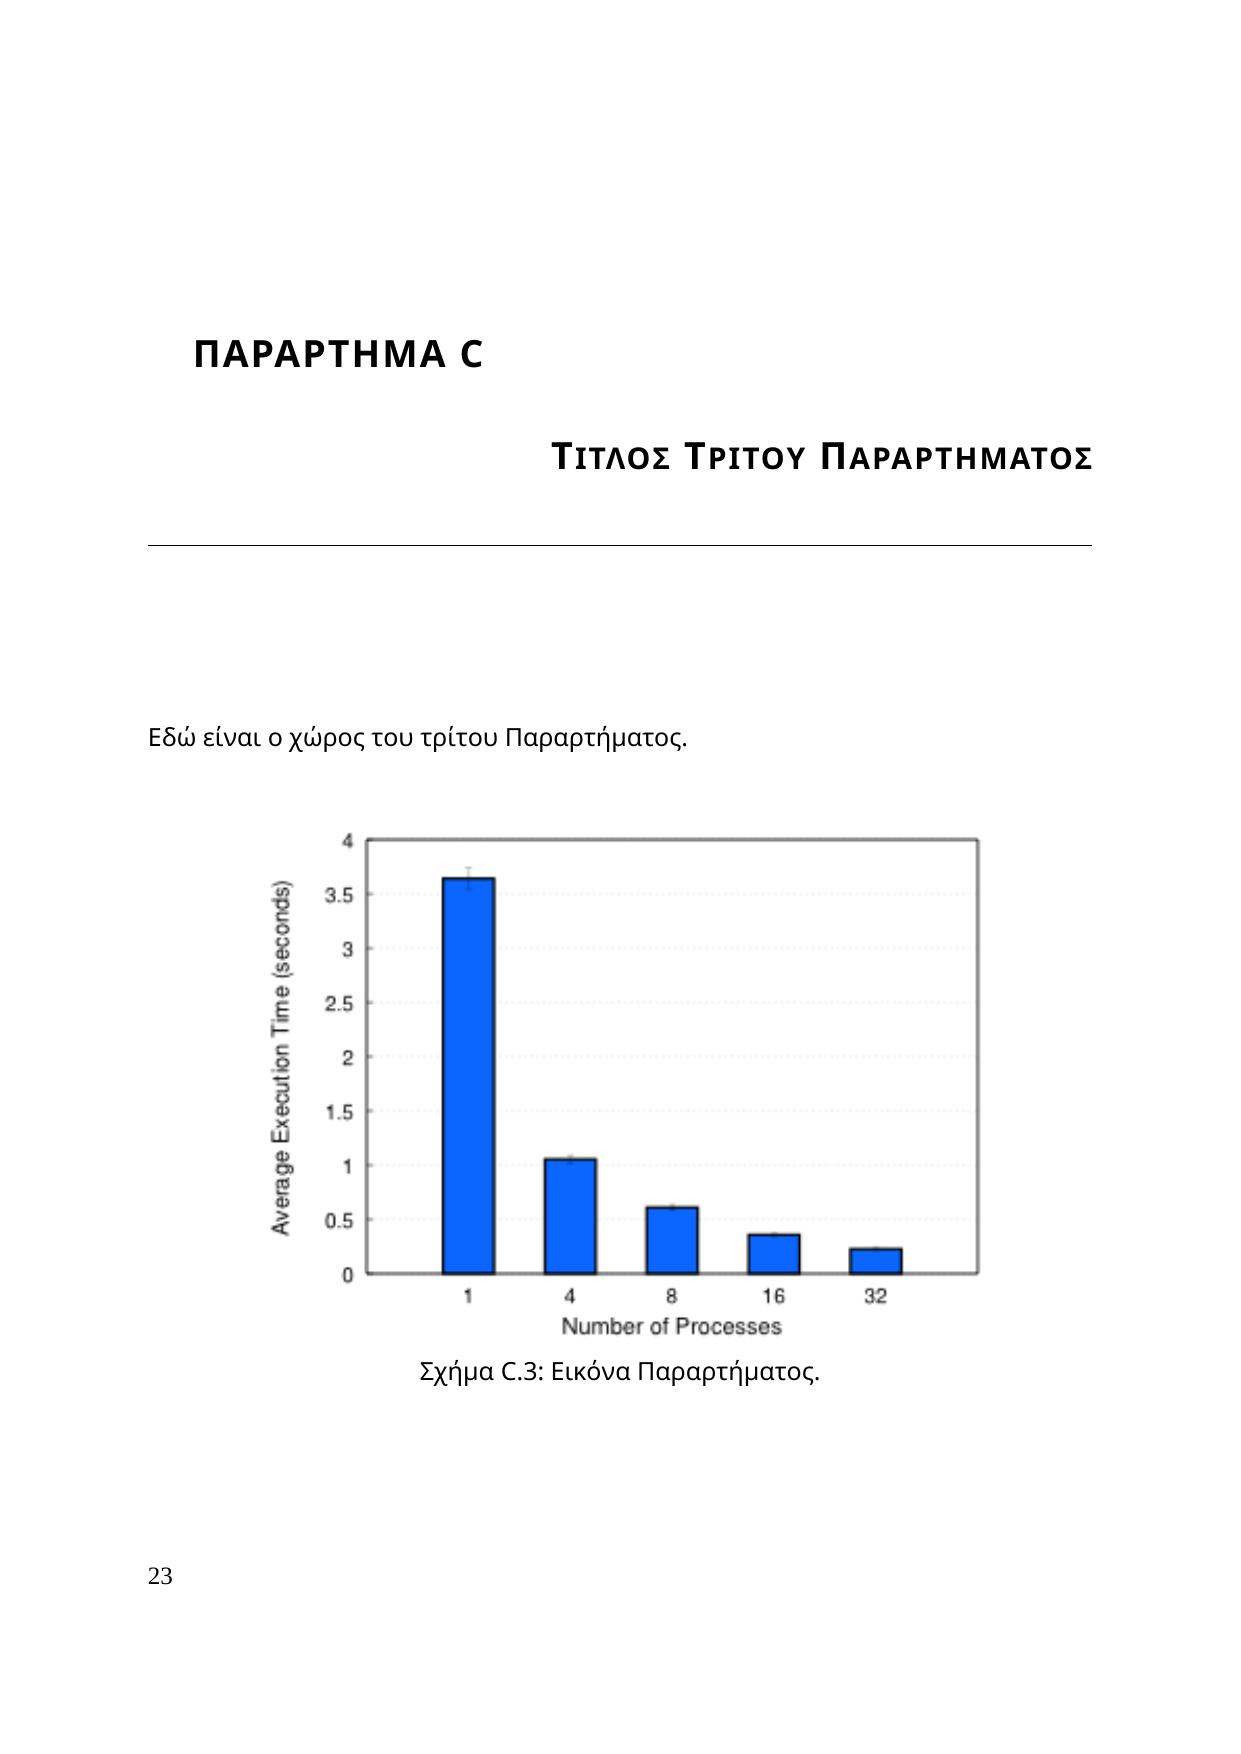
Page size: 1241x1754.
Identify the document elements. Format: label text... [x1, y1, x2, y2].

text Εδώ είναι ο χώρος του τρίτου Παραρτήματος. [148, 720, 1092, 754]
subtitle Τιτλος Τριτου Παραρτηματος [148, 328, 1092, 545]
picture [265, 815, 1016, 1341]
